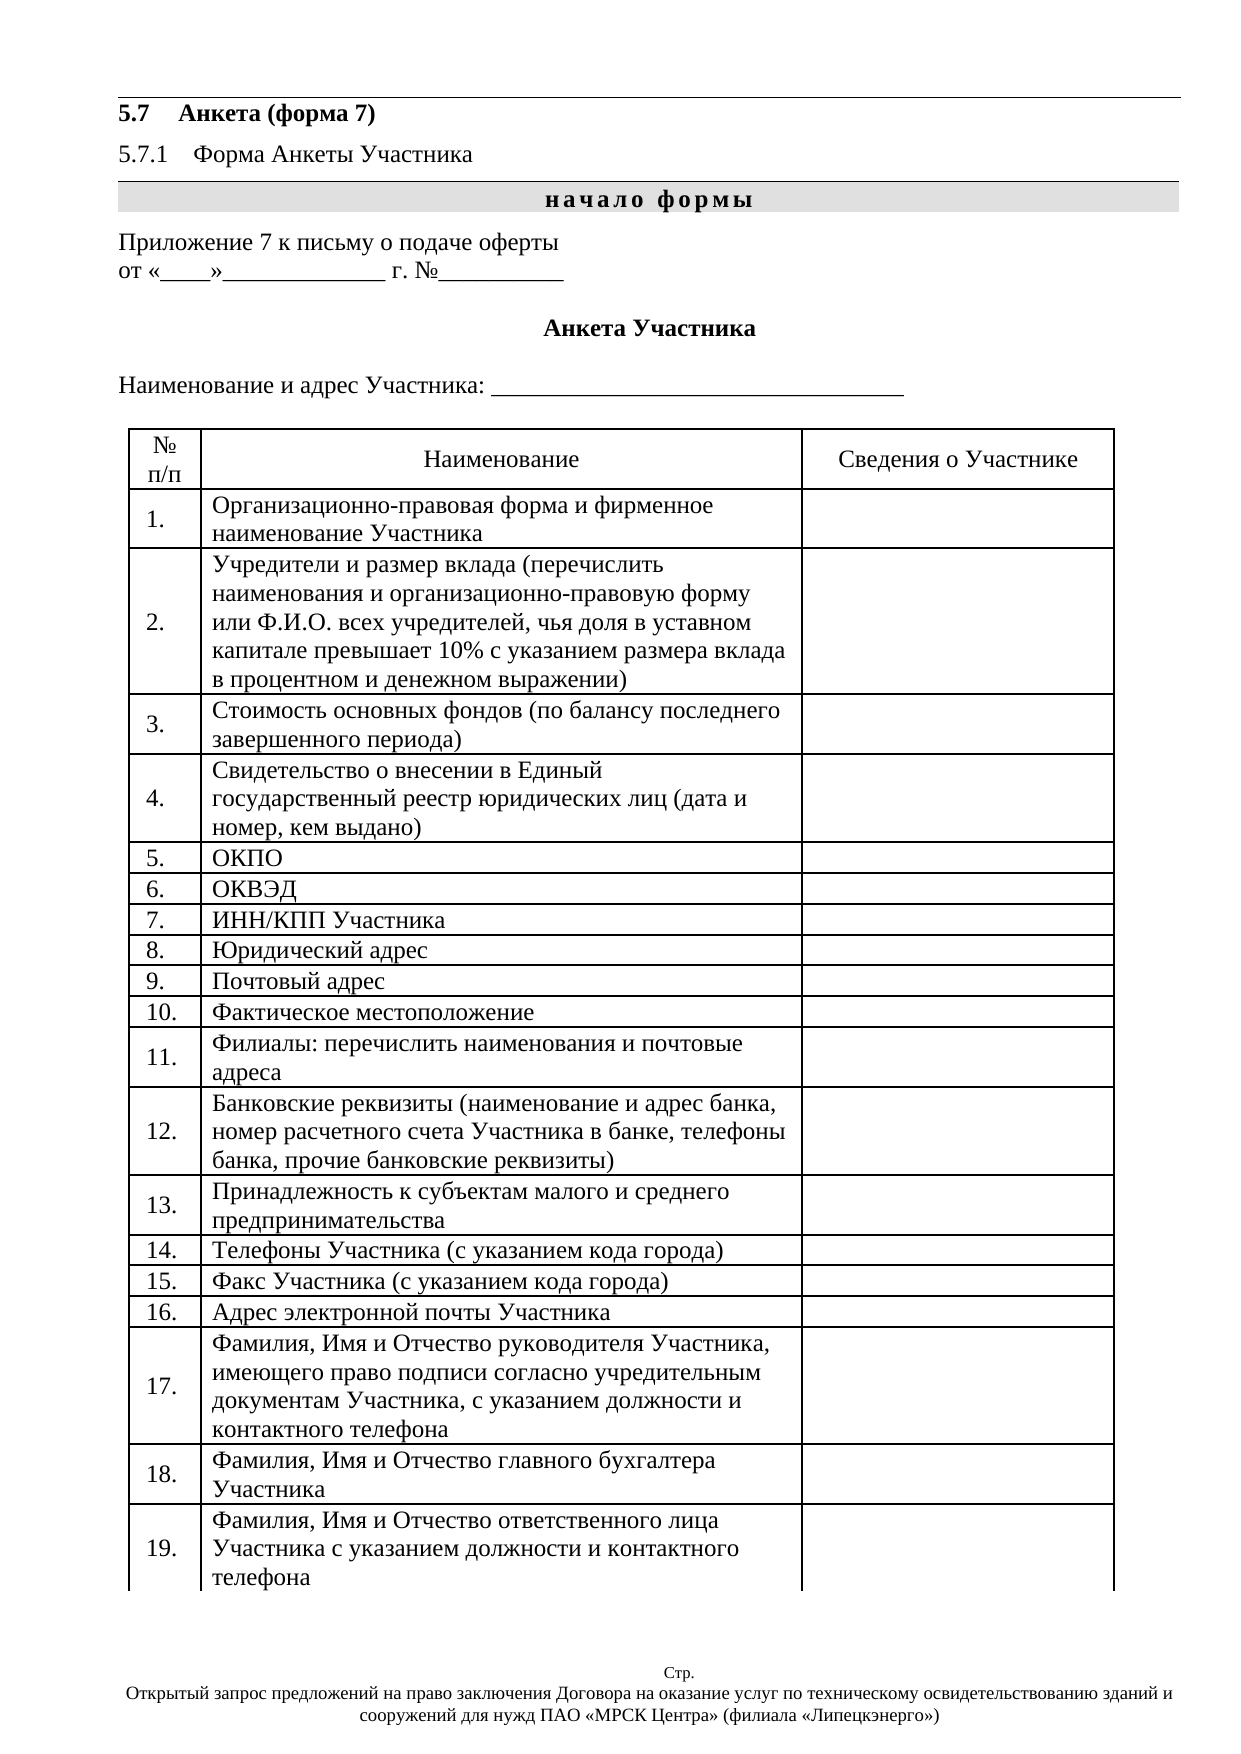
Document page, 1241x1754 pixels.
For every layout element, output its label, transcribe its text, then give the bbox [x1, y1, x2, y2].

table_cell Учредители и размер вклада (перечислить наименования и организационно-правовую форму или Ф.И.О. всех учредителей, чья доля в уставном капитале превышает 10% с указанием размера вклада в процентном и денежном выражении) [202, 549, 801, 693]
table_cell Организационно-правовая форма и фирменное наименование Участника [202, 490, 801, 547]
table_cell Филиалы: перечислить наименования и почтовые адреса [202, 1028, 801, 1086]
table_header № п/п [130, 430, 200, 488]
table_cell Юридический адрес [202, 936, 801, 964]
table_cell [130, 549, 200, 693]
text Приложение 7 к письму о подаче оферты от «____»_____________ г. №__________ [118, 227, 1181, 284]
table_header Наименование [202, 430, 801, 488]
table_cell Адрес электронной почты Участника [202, 1297, 801, 1326]
text Анкета Участника [118, 313, 1181, 342]
table_cell [803, 1176, 1113, 1233]
table_cell [130, 695, 200, 753]
table_cell [803, 905, 1113, 933]
table_cell [803, 549, 1113, 693]
table_cell [803, 874, 1113, 903]
table_cell [803, 755, 1113, 841]
table_cell [130, 755, 200, 841]
table_cell Фактическое местоположение [202, 997, 801, 1026]
table_cell ИНН/КПП Участника [202, 905, 801, 933]
table_cell Почтовый адрес [202, 966, 801, 995]
table_cell ОКВЭД [202, 874, 801, 903]
table_cell [130, 1445, 200, 1503]
table_cell Стоимость основных фондов (по балансу последнего завершенного периода) [202, 695, 801, 753]
table_cell [130, 874, 200, 903]
table_cell Свидетельство о внесении в Единый государственный реестр юридических лиц (дата и номер, кем выдано) [202, 755, 801, 841]
table_cell [130, 1176, 200, 1233]
table_cell [130, 1505, 200, 1591]
text Наименование и адрес Участника: _________________________________ [118, 371, 1181, 399]
table_cell [803, 1297, 1113, 1326]
table_cell [803, 1088, 1113, 1174]
table_cell [130, 1088, 200, 1174]
table_cell [803, 966, 1113, 995]
table_cell Фамилия, Имя и Отчество главного бухгалтера Участника [202, 1445, 801, 1503]
table_cell [803, 1028, 1113, 1086]
table_cell [130, 905, 200, 933]
table_cell [803, 695, 1113, 753]
table_cell [130, 843, 200, 872]
table_cell [130, 1266, 200, 1295]
table_cell ОКПО [202, 843, 801, 872]
table_cell [803, 1445, 1113, 1503]
table_cell [130, 1236, 200, 1264]
text начало формы [118, 182, 1179, 212]
table_cell [803, 490, 1113, 547]
table_cell [130, 1328, 200, 1443]
table_cell Принадлежность к субъектам малого и среднего предпринимательства [202, 1176, 801, 1233]
table_cell [130, 997, 200, 1026]
subtitle Форма Анкеты Участника [118, 139, 1181, 168]
table_cell [803, 936, 1113, 964]
table_cell [803, 1236, 1113, 1264]
table_cell Фамилия, Имя и Отчество руководителя Участника, имеющего право подписи согласно учредительным документам Участника, с указанием должности и контактного телефона [202, 1328, 801, 1443]
table_cell [803, 1266, 1113, 1295]
table_cell [130, 490, 200, 547]
table_cell [803, 1328, 1113, 1443]
table_cell [130, 1297, 200, 1326]
table_cell Банковские реквизиты (наименование и адрес банка, номер расчетного счета Участника в банке, телефоны банка, прочие банковские реквизиты) [202, 1088, 801, 1174]
table_cell [803, 1505, 1113, 1591]
subtitle Анкета (форма 7) [118, 98, 1181, 127]
table_cell [130, 936, 200, 964]
table_header Сведения о Участнике [803, 430, 1113, 488]
table_cell [130, 966, 200, 995]
table_cell Фамилия, Имя и Отчество ответственного лица Участника с указанием должности и контактного телефона [202, 1505, 801, 1591]
table_cell Телефоны Участника (с указанием кода города) [202, 1236, 801, 1264]
table_cell [803, 997, 1113, 1026]
table_cell [803, 843, 1113, 872]
table_cell [130, 1028, 200, 1086]
table_cell Факс Участника (с указанием кода города) [202, 1266, 801, 1295]
